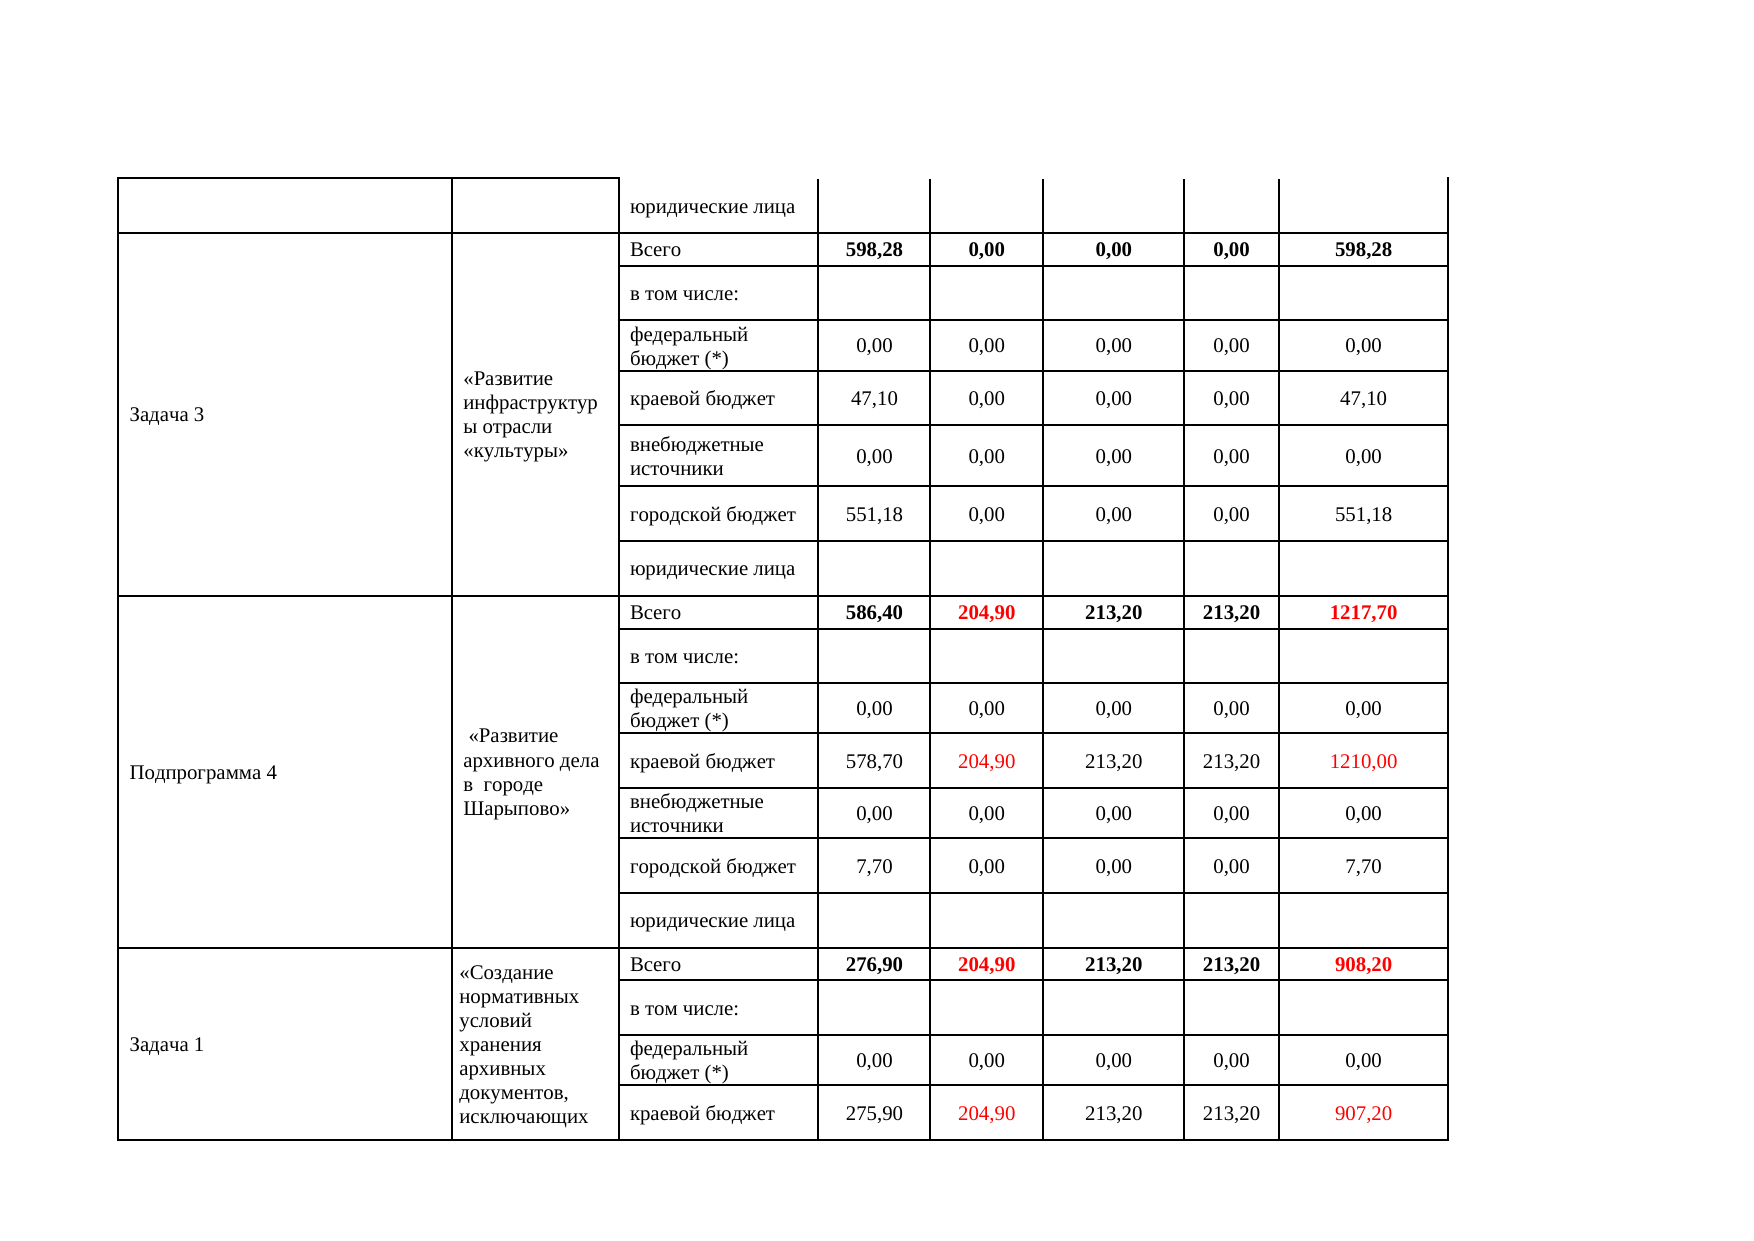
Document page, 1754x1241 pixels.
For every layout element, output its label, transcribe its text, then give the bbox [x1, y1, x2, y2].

table_cell 0,00 [931, 684, 1042, 732]
table_cell в том числе: [620, 981, 817, 1034]
table_cell [819, 542, 929, 594]
table_cell 0,00 [1044, 839, 1183, 892]
table_cell 213,20 [1044, 949, 1183, 979]
table_cell 213,20 [1044, 734, 1183, 787]
table_cell 0,00 [1185, 1036, 1278, 1084]
table_cell [1043, 177, 1184, 232]
table_cell 0,00 [1280, 321, 1447, 369]
table_cell федеральный бюджет (*) [620, 684, 817, 732]
table_cell Всего [620, 597, 817, 627]
table_cell 0,00 [1185, 234, 1278, 265]
table_cell 551,18 [1280, 487, 1447, 540]
table_cell «Создание нормативных условий хранения архивных документов, исключающих их хищение и утрату» [453, 949, 618, 1139]
table_cell 0,00 [931, 372, 1042, 424]
table_cell [931, 542, 1042, 594]
table_cell 204,90 [931, 597, 1042, 627]
table_cell Задача 1 [119, 949, 451, 1139]
table_cell 0,00 [1044, 1036, 1183, 1084]
table_cell [1279, 177, 1447, 232]
table_cell 0,00 [1044, 372, 1183, 424]
table_cell «Развитие инфраструктуры отрасли «культуры» [453, 234, 618, 594]
table_cell юридические лица [620, 177, 818, 232]
table_cell 0,00 [1044, 426, 1183, 485]
table_cell 213,20 [1044, 597, 1183, 627]
table_cell городской бюджет [620, 487, 817, 540]
table_cell в том числе: [620, 630, 817, 682]
table_cell 1210,00 [1280, 734, 1447, 787]
table_cell [819, 894, 929, 947]
table_cell 598,28 [819, 234, 929, 265]
table_cell 0,00 [1185, 684, 1278, 732]
table_cell 0,00 [1280, 1036, 1447, 1084]
table_cell 1217,70 [1280, 597, 1447, 627]
table_cell в том числе: [620, 267, 817, 319]
table_cell «Развитие архивного дела в городе Шарыпово» [453, 597, 618, 947]
table_cell 213,20 [1185, 734, 1278, 787]
table_cell 47,10 [819, 372, 929, 424]
table_cell 0,00 [1185, 839, 1278, 892]
table_cell 0,00 [819, 321, 929, 369]
table_cell Всего [620, 949, 817, 979]
table_cell 0,00 [1044, 487, 1183, 540]
table_cell 586,40 [819, 597, 929, 627]
table_cell краевой бюджет [620, 372, 817, 424]
table_cell [1044, 981, 1183, 1034]
table_cell [1280, 267, 1447, 319]
table_cell 0,00 [1280, 789, 1447, 837]
table_cell 204,90 [931, 734, 1042, 787]
table_cell федеральный бюджет (*) [620, 321, 817, 369]
table_cell [1280, 894, 1447, 947]
table_cell [931, 981, 1042, 1034]
table_cell краевой бюджет [620, 1086, 817, 1139]
table_cell 908,20 [1280, 949, 1447, 979]
table_cell 0,00 [1185, 321, 1278, 369]
table_cell 0,00 [1044, 234, 1183, 265]
table_cell 0,00 [819, 1036, 929, 1084]
table_cell Всего [620, 234, 817, 265]
table_cell [1280, 630, 1447, 682]
table_cell 0,00 [1044, 684, 1183, 732]
table_cell 0,00 [1280, 426, 1447, 485]
table_cell [819, 630, 929, 682]
table_cell [1185, 542, 1278, 594]
table_cell [1044, 267, 1183, 319]
table_cell [931, 630, 1042, 682]
table_cell городской бюджет [620, 839, 817, 892]
table_cell 213,20 [1185, 597, 1278, 627]
table_cell краевой бюджет [620, 734, 817, 787]
table_cell 0,00 [931, 789, 1042, 837]
table_cell 0,00 [819, 684, 929, 732]
table_cell 0,00 [1185, 789, 1278, 837]
table_cell [819, 981, 929, 1034]
table_cell [818, 177, 930, 232]
table_cell федеральный бюджет (*) [620, 1036, 817, 1084]
table_cell 204,90 [931, 1086, 1042, 1139]
table_cell 213,20 [1185, 1086, 1278, 1139]
table_cell [819, 267, 929, 319]
table_cell [1044, 542, 1183, 594]
table_cell 0,00 [931, 839, 1042, 892]
table_cell юридические лица [620, 542, 817, 594]
table_cell 0,00 [1185, 372, 1278, 424]
table_cell 578,70 [819, 734, 929, 787]
table_cell 0,00 [931, 487, 1042, 540]
table_cell [1185, 267, 1278, 319]
table_cell [1185, 630, 1278, 682]
table_cell внебюджетные источники [620, 426, 817, 485]
table_cell 204,90 [931, 949, 1042, 979]
table_cell Задача 3 [119, 234, 451, 594]
table_cell 275,90 [819, 1086, 929, 1139]
table_cell [930, 177, 1043, 232]
table_cell [1044, 894, 1183, 947]
table_cell 907,20 [1280, 1086, 1447, 1139]
table_cell 0,00 [931, 426, 1042, 485]
table_cell внебюджетные источники [620, 789, 817, 837]
table_cell 0,00 [819, 789, 929, 837]
table_cell [931, 267, 1042, 319]
table_cell 598,28 [1280, 234, 1447, 265]
table_cell 7,70 [1280, 839, 1447, 892]
table_cell [1044, 630, 1183, 682]
table_cell 0,00 [1185, 487, 1278, 540]
table_cell [1185, 894, 1278, 947]
table_cell юридические лица [620, 894, 817, 947]
table_cell 0,00 [1280, 684, 1447, 732]
table_cell 0,00 [931, 1036, 1042, 1084]
table_cell 0,00 [819, 426, 929, 485]
table_cell [1280, 542, 1447, 594]
table_cell [1280, 981, 1447, 1034]
table_cell 213,20 [1044, 1086, 1183, 1139]
table_cell 276,90 [819, 949, 929, 979]
table_cell [931, 894, 1042, 947]
table_cell 213,20 [1185, 949, 1278, 979]
table_cell 47,10 [1280, 372, 1447, 424]
table_cell 0,00 [1044, 321, 1183, 369]
table_cell 0,00 [1044, 789, 1183, 837]
table_cell 551,18 [819, 487, 929, 540]
table_cell Подпрограмма 4 [119, 597, 451, 947]
table_cell 0,00 [1185, 426, 1278, 485]
table_cell 0,00 [931, 234, 1042, 265]
table_cell 0,00 [931, 321, 1042, 369]
table_cell [1185, 981, 1278, 1034]
table_cell [1184, 177, 1278, 232]
table_cell 7,70 [819, 839, 929, 892]
